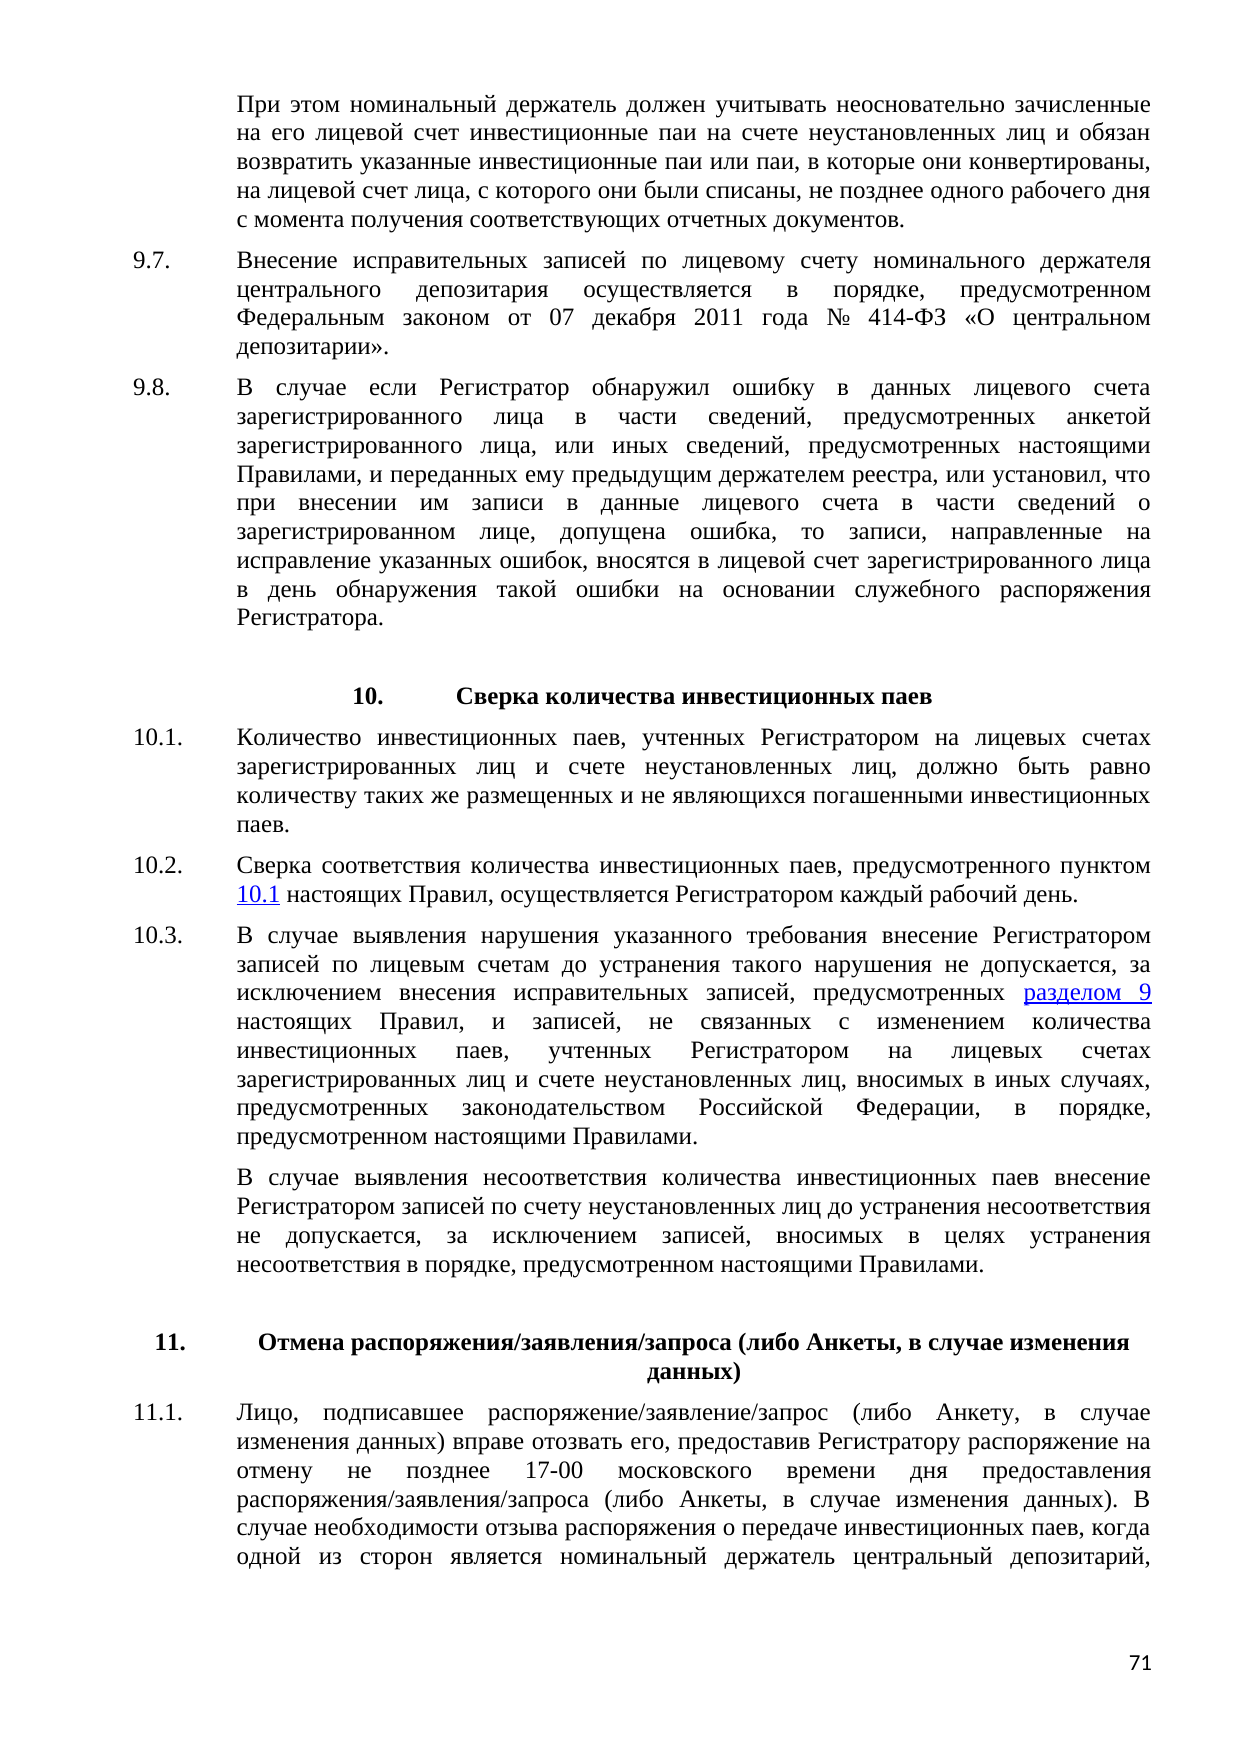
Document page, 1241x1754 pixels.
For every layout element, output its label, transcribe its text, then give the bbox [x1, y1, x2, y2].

subtitle Сверка количества инвестиционных паев [133, 681, 1152, 710]
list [133, 89, 1152, 232]
list Сверка соответствия количества инвестиционных паев, предусмотренного пунктом 10.1 настоящих Правил, осуществляется Регистратором каждый рабочий день. [133, 850, 1152, 907]
subtitle Отмена распоряжения/заявления/запроса (либо Анкеты, в случае изменения данных) [133, 1327, 1152, 1385]
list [133, 1397, 1152, 1570]
list В случае если Регистратор обнаружил ошибку в данных лицевого счета зарегистрированного лица в части сведений, предусмотренных анкетой зарегистрированного лица, или иных сведений, предусмотренных настоящими Правилами, и переданных ему предыдущим держателем реестра, или установил, что при внесении им записи в данные лицевого счета в части сведений о зарегистрированном лице, допущена ошибка, то записи, направленные на исправление указанных ошибок, вносятся в лицевой счет зарегистрированного лица в день обнаружения такой ошибки на основании служебного распоряжения Регистратора. [133, 372, 1152, 631]
list В случае выявления нарушения указанного требования внесение Регистратором записей по лицевым счетам до устранения такого нарушения не допускается, за исключением внесения исправительных записей, предусмотренных разделом 9 настоящих Правил, и записей, не связанных с изменением количества инвестиционных паев, учтенных Регистратором на лицевых счетах зарегистрированных лиц и счете неустановленных лиц, вносимых в иных случаях, предусмотренных законодательством Российской Федерации, в порядке, предусмотренном настоящими Правилами. [133, 920, 1152, 1150]
list В случае выявления несоответствия количества инвестиционных паев внесение Регистратором записей по счету неустановленных лиц до устранения несоответствия не допускается, за исключением записей, вносимых в целях устранения несоответствия в порядке, предусмотренном настоящими Правилами. [236, 1162, 1152, 1277]
list Внесение исправительных записей по лицевому счету номинального держателя центрального депозитария осуществляется в порядке, предусмотренном Федеральным законом от 07 декабря 2011 года № 414-ФЗ «О центральном депозитарии». [133, 245, 1152, 360]
list Количество инвестиционных паев, учтенных Регистратором на лицевых счетах зарегистрированных лиц и счете неустановленных лиц, должно быть равно количеству таких же размещенных и не являющихся погашенными инвестиционных паев. [133, 722, 1152, 837]
